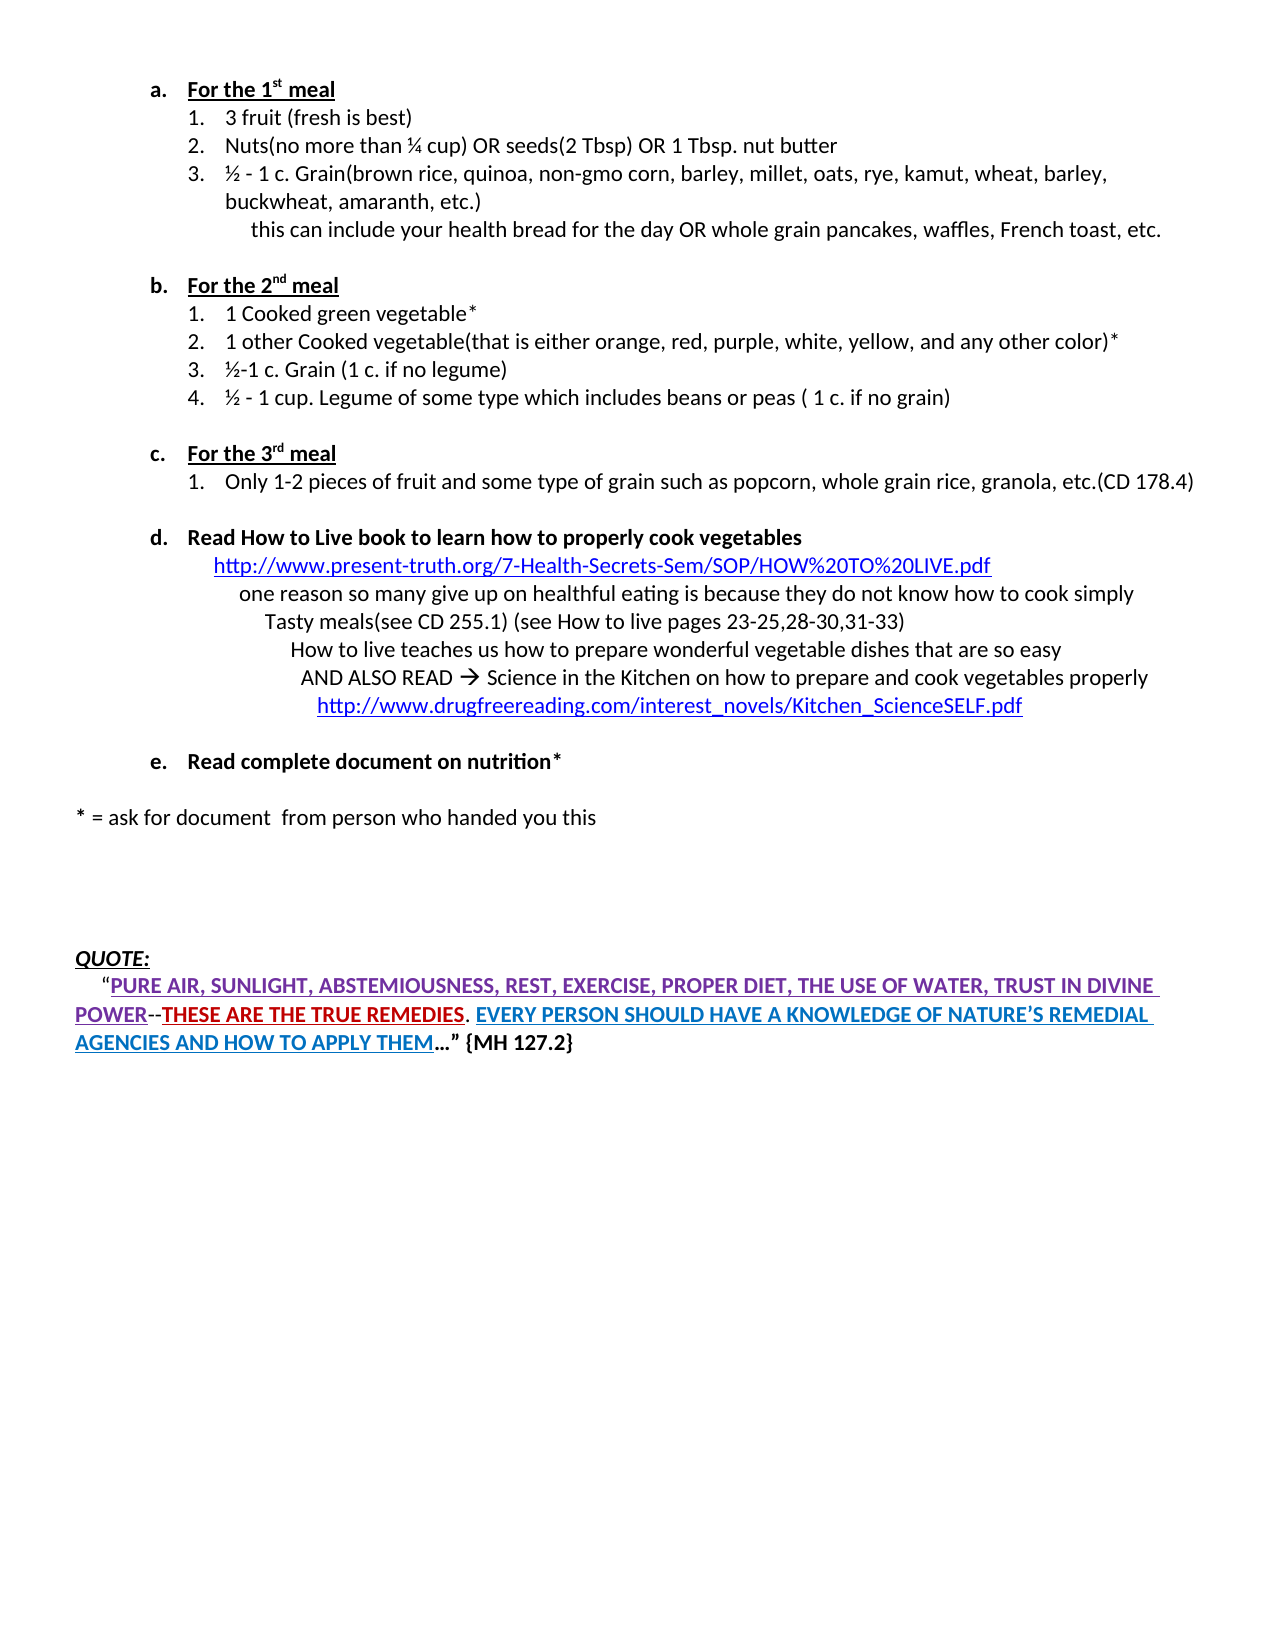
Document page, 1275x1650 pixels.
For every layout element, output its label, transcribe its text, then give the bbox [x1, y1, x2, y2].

text QUOTE: [75, 944, 1200, 972]
list ½ - 1 c. Grain(brown rice, quinoa, non-gmo corn, barley, millet, oats, rye, kamut, wheat, barley, buckwheat, amaranth, etc.) [187, 159, 1200, 215]
list For the 1st meal [150, 75, 1200, 103]
list one reason so many give up on healthful eating is because they do not know how to cook simply [187, 579, 1200, 607]
list Only 1-2 pieces of fruit and some type of grain such as popcorn, whole grain rice, granola, etc.(CD 178.4) [187, 467, 1200, 495]
list ½ - 1 cup. Legume of some type which includes beans or peas ( 1 c. if no grain) [187, 383, 1200, 411]
list http://www.present-truth.org/7-Health-Secrets-Sem/SOP/HOW%20TO%20LIVE.pdf [187, 551, 1200, 579]
list For the 2nd meal [150, 271, 1200, 299]
text * = ask for document from person who handed you this [75, 803, 1200, 832]
list Read How to Live book to learn how to properly cook vegetables [150, 523, 1200, 551]
list How to live teaches us how to prepare wonderful vegetable dishes that are so easy [187, 635, 1200, 663]
text “PURE AIR, SUNLIGHT, ABSTEMIOUSNESS, REST, EXERCISE, PROPER DIET, THE USE OF WATER, TRUST IN DIVINE POWER--THESE ARE THE TRUE REMEDIES. EVERY PERSON SHOULD HAVE A KNOWLEDGE OF NATURE’S REMEDIAL AGENCIES AND HOW TO APPLY THEM…” {MH 127.2} [75, 972, 1200, 1056]
list 1 other Cooked vegetable(that is either orange, red, purple, white, yellow, and any other color)* [187, 327, 1200, 355]
list 1 Cooked green vegetable* [187, 299, 1200, 327]
list http://www.drugfreereading.com/interest_novels/Kitchen_ScienceSELF.pdf [187, 691, 1200, 719]
list For the 3rd meal [150, 439, 1200, 467]
list Read complete document on nutrition* [150, 747, 1200, 776]
list 3 fruit (fresh is best) [187, 103, 1200, 131]
list AND ALSO READ Science in the Kitchen on how to prepare and cook vegetables properly [187, 663, 1200, 691]
list ½-1 c. Grain (1 c. if no legume) [187, 355, 1200, 383]
list this can include your health bread for the day OR whole grain pancakes, waffles, French toast, etc. [225, 215, 1200, 243]
list Tasty meals(see CD 255.1) (see How to live pages 23-25,28-30,31-33) [187, 607, 1200, 635]
list Nuts(no more than ¼ cup) OR seeds(2 Tbsp) OR 1 Tbsp. nut butter [187, 131, 1200, 159]
